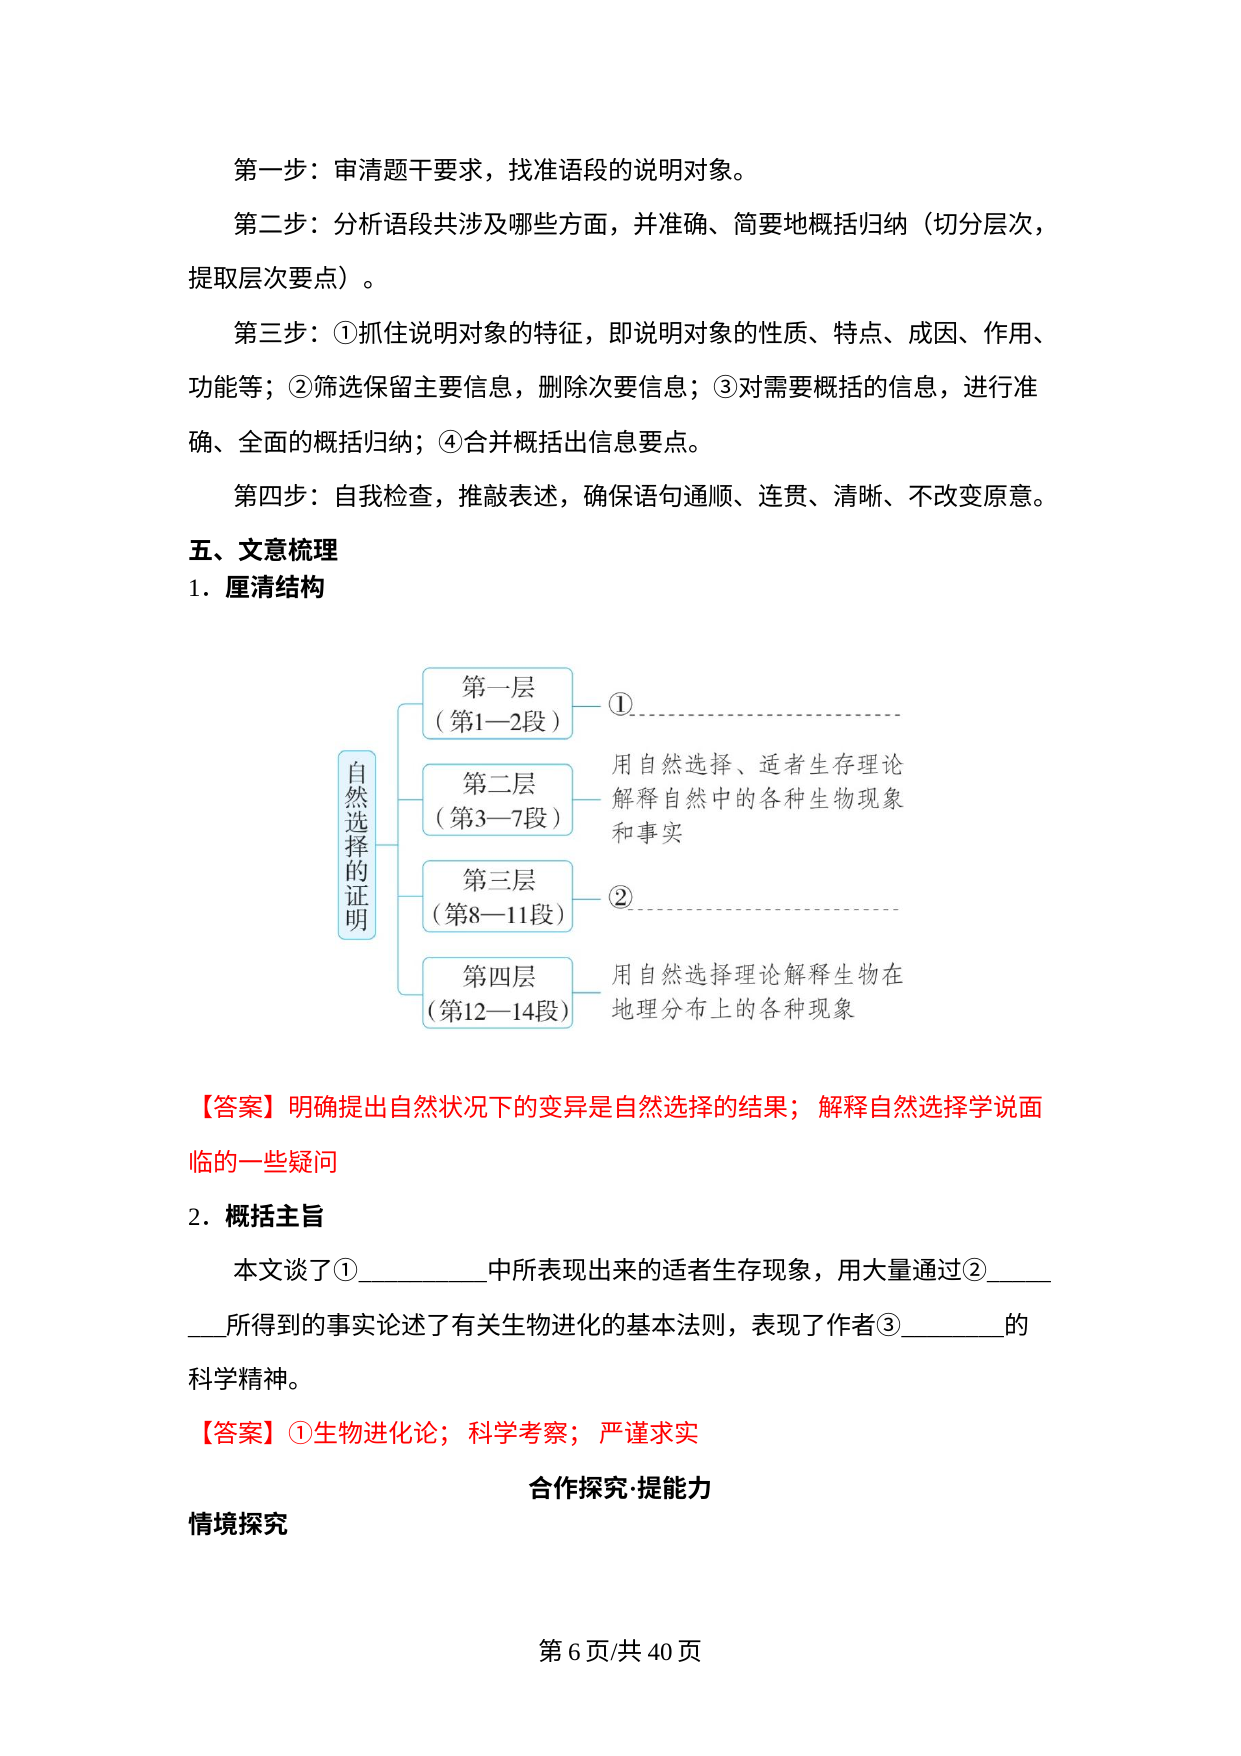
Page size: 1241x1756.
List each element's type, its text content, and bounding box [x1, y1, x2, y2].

text 本文谈了①_ _ _ _ _ _ _ _ _ _ 中所表现出来的适者生存现象，用大量通过②_ _ _ _ _ _ _ _ 所得到的事实论述了有关生物进化的基本法则，表现了作者③_ _ _ _ _ _ _ _ 的科学精神。 [188, 1251, 1052, 1396]
text 第一步：审清题干要求，找准语段的说明对象。 [188, 150, 1052, 186]
text 【答案】①生物进化论； 科学考察； 严谨求实 [188, 1414, 1052, 1450]
subtitle 合作探究·提能力 [188, 1468, 1052, 1504]
text 第二步：分析语段共涉及哪些方面，并准确、简要地概括归纳（切分层次，提取层次要点）。 [188, 204, 1052, 295]
text 2．概括主旨 [188, 1196, 1052, 1233]
text 1．厘清结构 [188, 567, 1052, 603]
text 【答案】明确提出自然状况下的变异是自然选择的结果； 解释自然选择学说面临的一些疑问 [188, 1088, 1052, 1178]
text 第四步：自我检查，推敲表述，确保语句通顺、连贯、清晰、不改变原意。 [188, 476, 1052, 513]
subtitle 五、文意梳理 [188, 531, 1052, 567]
text 情境探究 [188, 1504, 1052, 1541]
text 第三步：①抓住说明对象的特征，即说明对象的性质、特点、成因、作用、功能等；②筛选保留主要信息，删除次要信息；③对需要概括的信息，进行准确、全面的概括归纳；④合并概括出信息要点。 [188, 313, 1052, 458]
picture [334, 664, 906, 1031]
